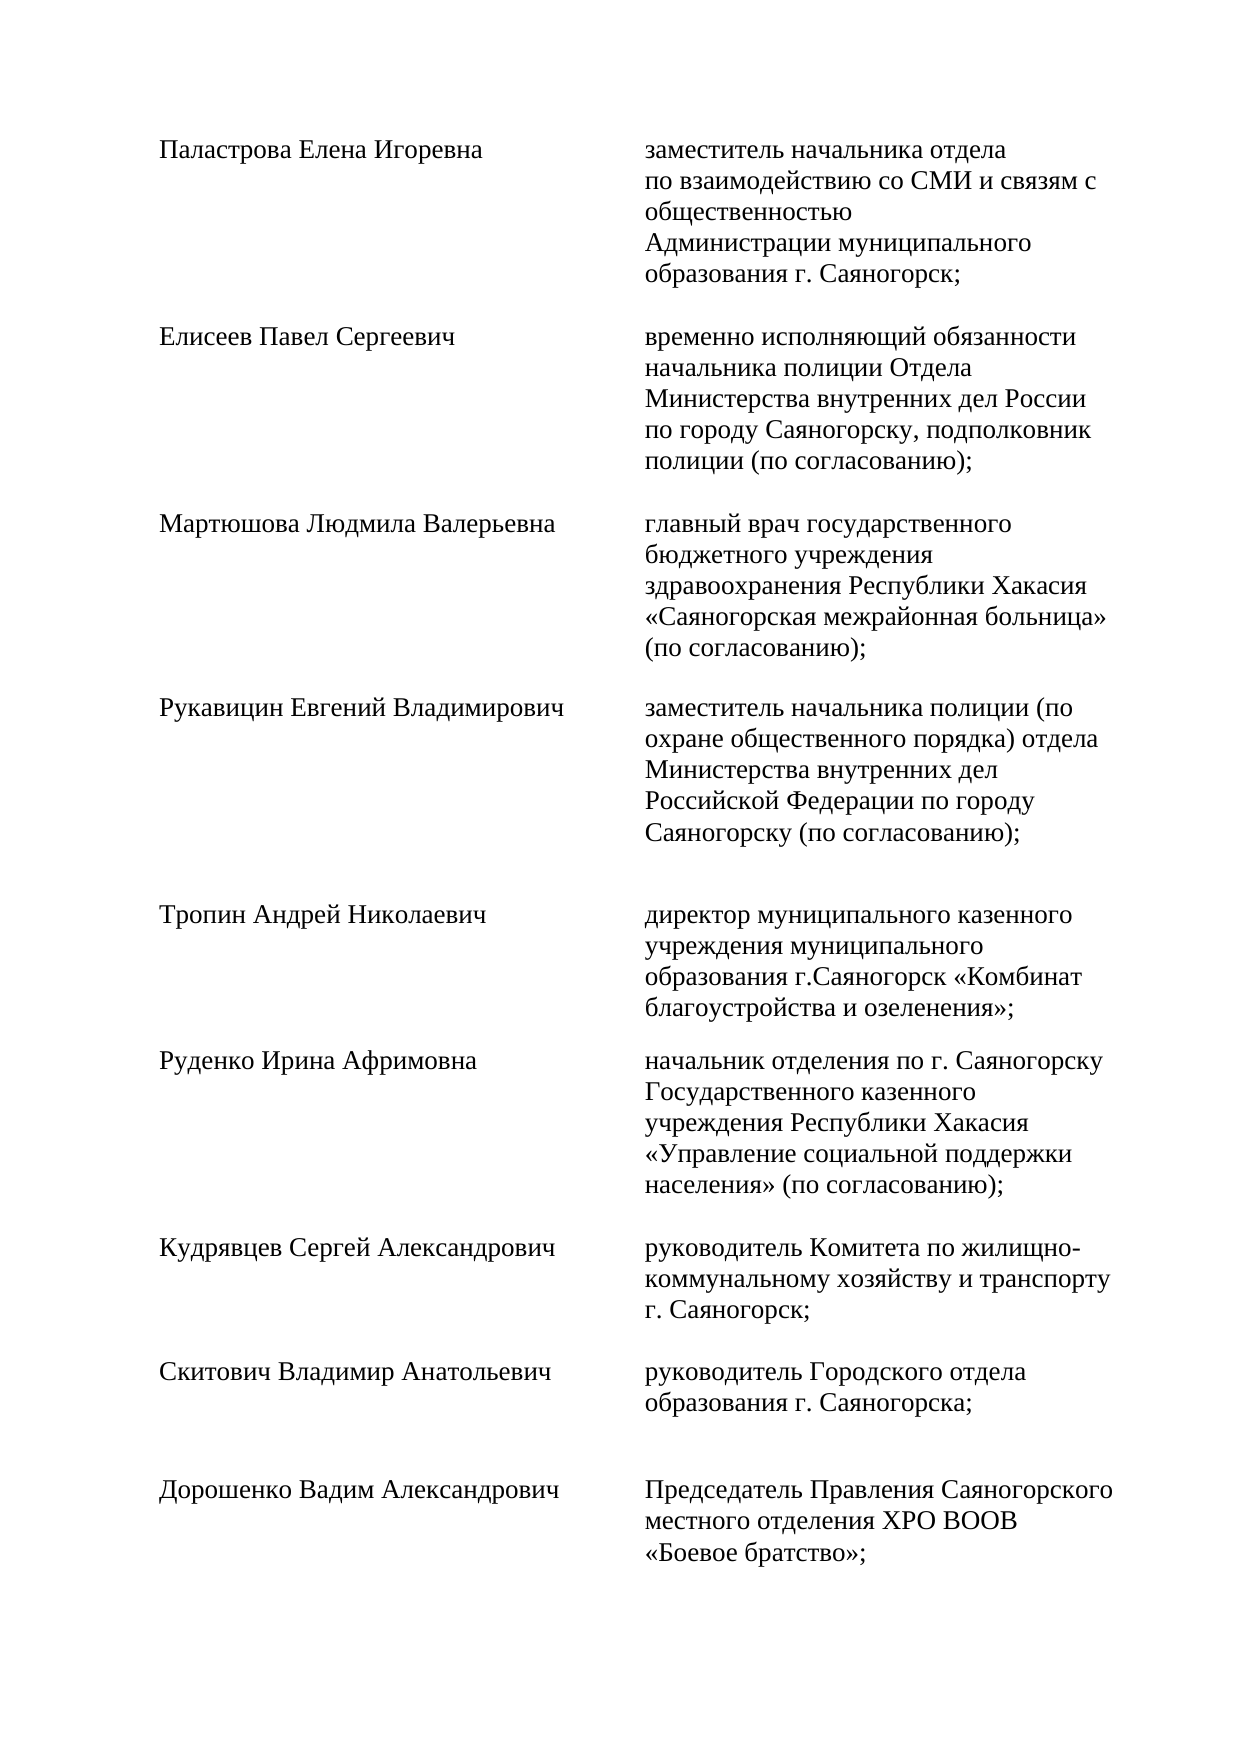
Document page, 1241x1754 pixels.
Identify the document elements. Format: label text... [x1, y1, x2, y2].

table_cell директор муниципального казенного учреждения муниципального образования г.Саяногорск «Комбинат благоустройства и озеленения»; [633, 898, 1125, 1044]
table_cell заместитель начальника отдела по взаимодействию со СМИ и связям с общественностью Администрации муниципального образования г. Саяногорск; [633, 133, 1125, 320]
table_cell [633, 1473, 1125, 1629]
table_cell Рукавицин Евгений Владимирович [148, 691, 633, 898]
table_cell заместитель начальника полиции (по охране общественного порядка) отдела Министерства внутренних дел Российской Федерации по городу Саяногорску (по согласованию); [633, 691, 1125, 898]
table_cell Тропин Андрей Николаевич [148, 898, 633, 1044]
table_cell Мартюшова Людмила Валерьевна [148, 507, 633, 691]
table_cell временно исполняющий обязанности начальника полиции Отдела Министерства внутренних дел России по городу Саяногорску, подполковник полиции (по согласованию); [633, 320, 1125, 507]
table_cell руководитель Комитета по жилищно-коммунальному хозяйству и транспорту г. Саяногорск; [633, 1231, 1125, 1355]
table_cell Скитович Владимир Анатольевич [148, 1355, 633, 1473]
table_cell Руденко Ирина Афримовна [148, 1044, 633, 1231]
table_cell Кудрявцев Сергей Александрович [148, 1231, 633, 1355]
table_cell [148, 1473, 633, 1629]
table_cell Паластрова Елена Игоревна [148, 133, 633, 320]
table_cell руководитель Городского отдела образования г. Саяногорска; [633, 1355, 1125, 1473]
table_cell главный врач государственного бюджетного учреждения здравоохранения Республики Хакасия «Саяногорская межрайонная больница» (по согласованию); [633, 507, 1125, 691]
table_cell Елисеев Павел Сергеевич [148, 320, 633, 507]
table_cell начальник отделения по г. Саяногорску Государственного казенного учреждения Республики Хакасия «Управление социальной поддержки населения» (по согласованию); [633, 1044, 1125, 1231]
